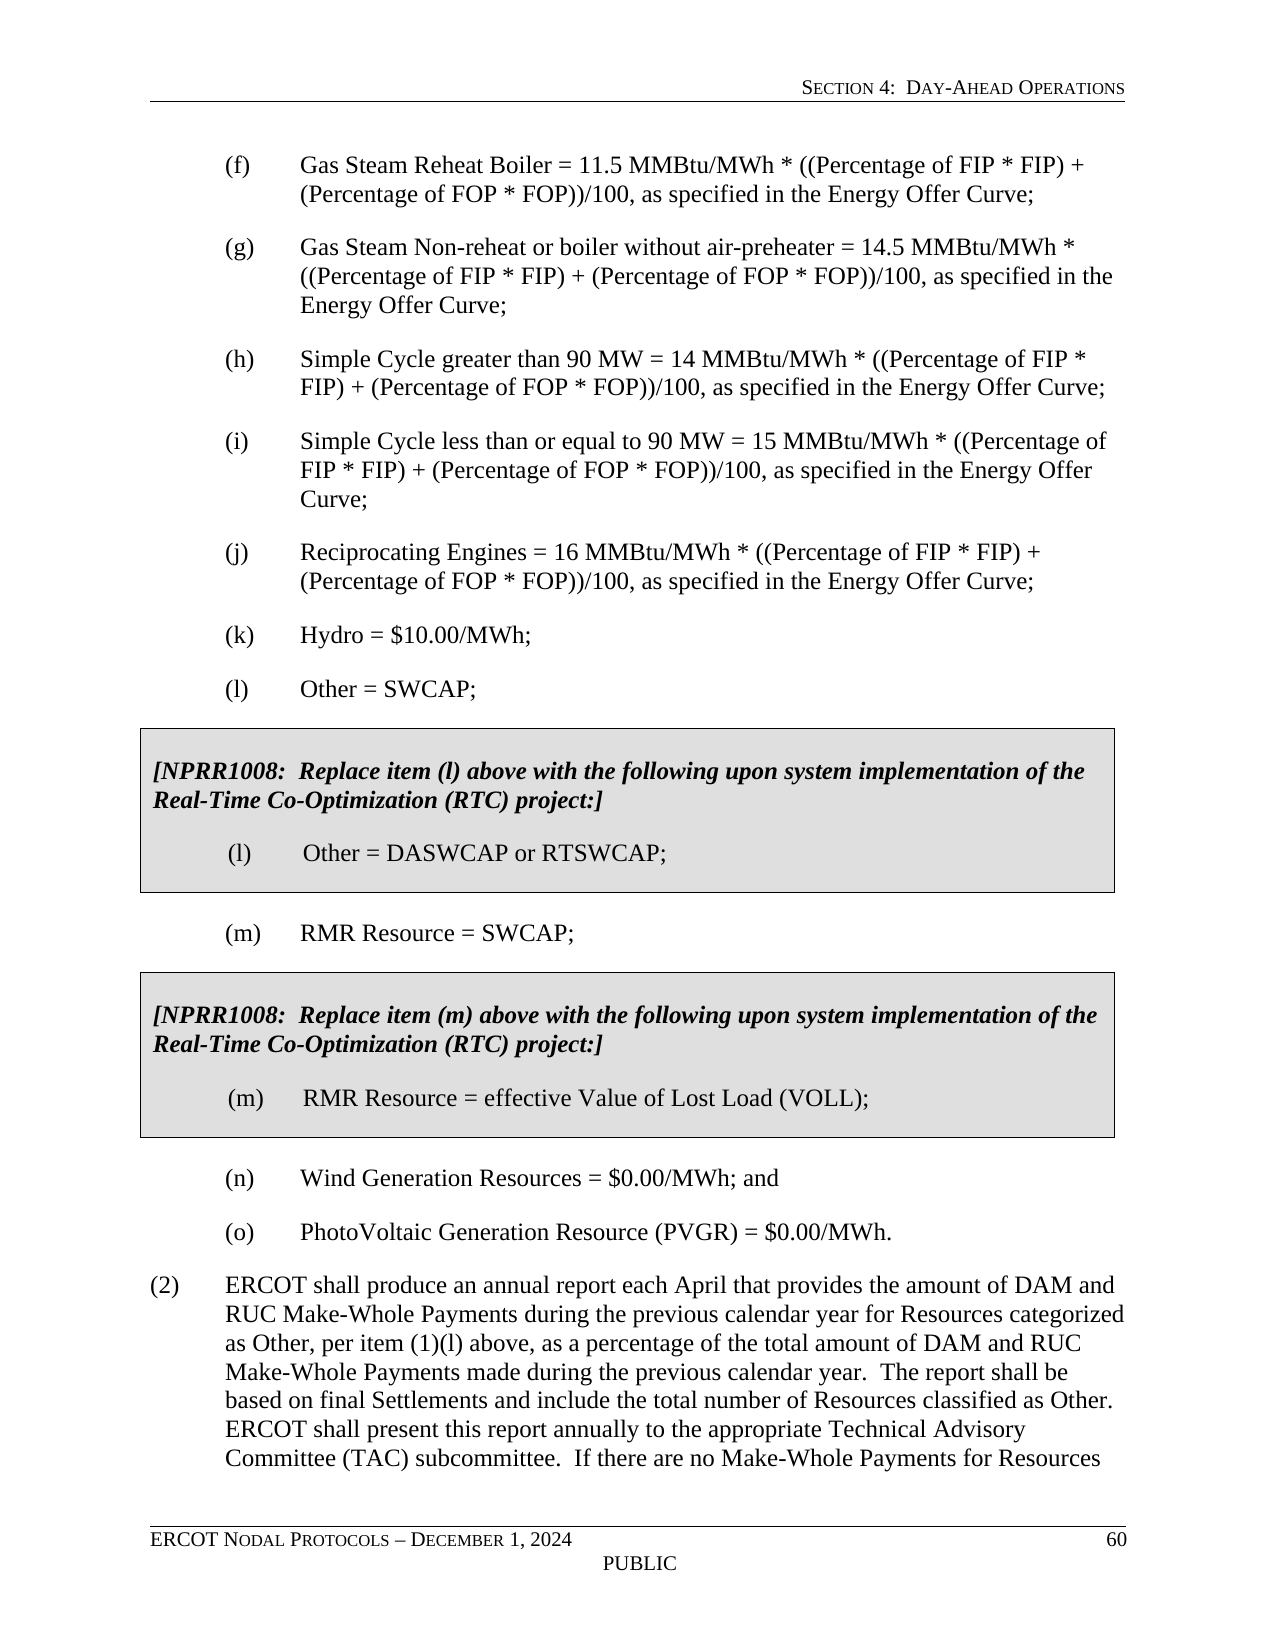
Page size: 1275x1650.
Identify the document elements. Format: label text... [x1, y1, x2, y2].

text (o) PhotoVoltaic Generation Resource (PVGR) = $0.00/MWh. [225, 1217, 1125, 1245]
list (l) Other = SWCAP; [225, 674, 1125, 702]
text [150, 1270, 1125, 1472]
list (k) Hydro = $10.00/MWh; [225, 620, 1125, 649]
text (n) Wind Generation Resources = $0.00/MWh; and [225, 1163, 1125, 1192]
list (m) RMR Resource = SWCAP; [225, 918, 1125, 947]
list (h) Simple Cycle greater than 90 MW = 14 MMBtu/MWh * ((Percentage of FIP * FIP) + (Percentage of FOP * FOP))/100, as specified in the Energy Offer Curve; [225, 344, 1125, 401]
list (f) Gas Steam Reheat Boiler = 11.5 MMBtu/MWh * ((Percentage of FIP * FIP) + (Percentage of FOP * FOP))/100, as specified in the Energy Offer Curve; [225, 150, 1125, 207]
list (i) Simple Cycle less than or equal to 90 MW = 15 MMBtu/MWh * ((Percentage of FIP * FIP) + (Percentage of FOP * FOP))/100, as specified in the Energy Offer Curve; [225, 426, 1125, 512]
table_header [NPRR1008: Replace item (l) above with the following upon system implementation of the Real-Time Co-Optimization (RTC) project:] (l) Other = DASWCAP or RTSWCAP; [141, 729, 1114, 892]
list (j) Reciprocating Engines = 16 MMBtu/MWh * ((Percentage of FIP * FIP) + (Percentage of FOP * FOP))/100, as specified in the Energy Offer Curve; [225, 537, 1125, 595]
table_header [NPRR1008: Replace item (m) above with the following upon system implementation of the Real-Time Co-Optimization (RTC) project:] (m) RMR Resource = effective Value of Lost Load (VOLL); [141, 973, 1114, 1137]
list (g) Gas Steam Non-reheat or boiler without air-preheater = 14.5 MMBtu/MWh * ((Percentage of FIP * FIP) + (Percentage of FOP * FOP))/100, as specified in the Energy Offer Curve; [225, 232, 1125, 319]
